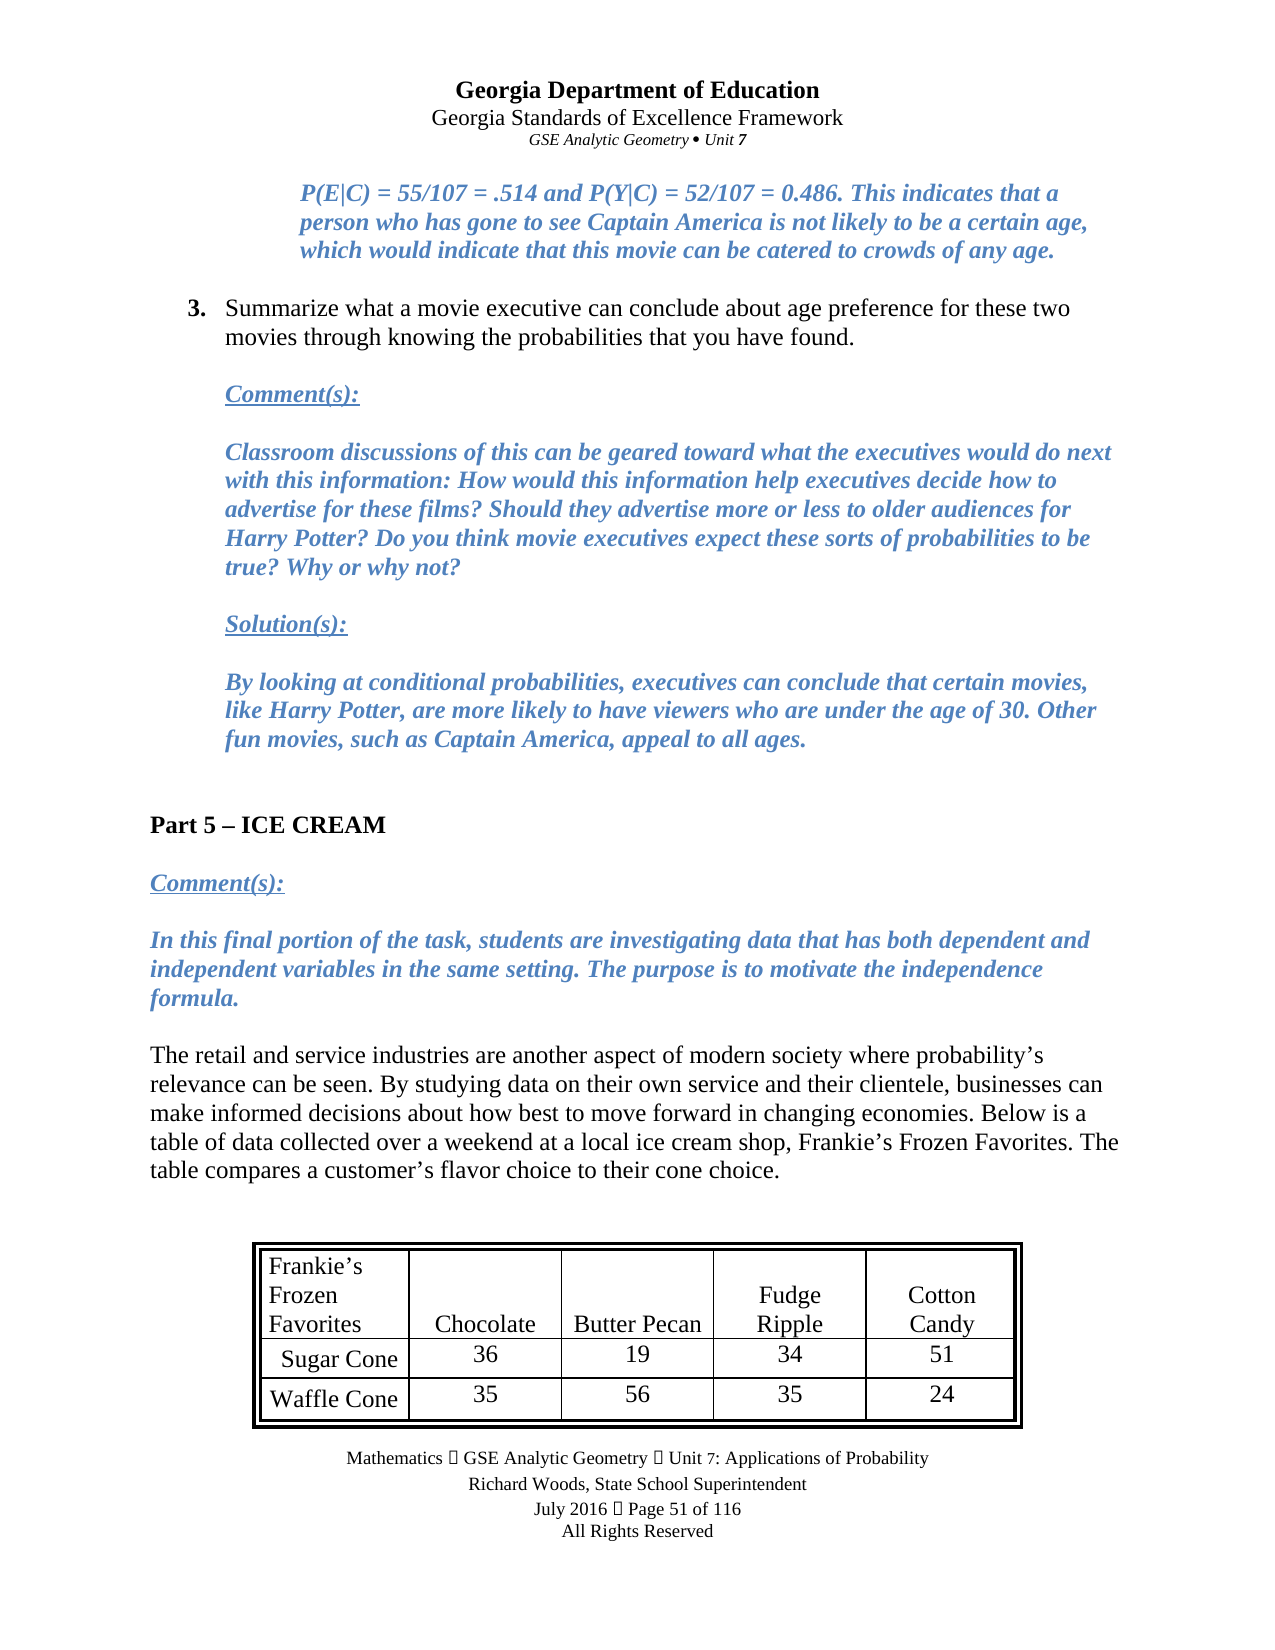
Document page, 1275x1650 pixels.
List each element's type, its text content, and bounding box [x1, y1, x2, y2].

table_cell Sugar Cone [262, 1339, 408, 1377]
table_header Butter Pecan [562, 1251, 713, 1337]
text Solution(s): [225, 609, 1125, 638]
text Part 5 – ICE CREAM [150, 811, 1125, 839]
table_cell 19 [562, 1339, 713, 1377]
table_cell 56 [562, 1379, 713, 1419]
table_cell 36 [410, 1339, 561, 1377]
text P(E|C) = 55/107 = .514 and P(Y|C) = 52/107 = 0.486. This indicates that a person who has gone to see Captain America is not likely to be a certain age, which would indicate that this movie can be catered to crowds of any age. [300, 178, 1125, 264]
table_cell 51 [867, 1339, 1013, 1377]
list Summarize what a movie executive can conclude about age preference for these two movies through knowing the probabilities that you have found. [187, 293, 1125, 351]
table_header Fudge Ripple [714, 1251, 865, 1337]
table_cell 35 [410, 1379, 561, 1419]
table_header Frankie’s Frozen Favorites [257, 1245, 409, 1337]
table_cell Waffle Cone [262, 1379, 408, 1419]
table_header Chocolate [410, 1251, 561, 1337]
text Comment(s): [225, 379, 1125, 408]
text By looking at conditional probabilities, executives can conclude that certain movies, like Harry Potter, are more likely to have viewers who are under the age of 30. Other fun movies, such as Captain America, appeal to all ages. [225, 667, 1125, 753]
text In this final portion of the task, students are investigating data that has both dependent and independent variables in the same setting. The purpose is to motivate the independence formula. [150, 926, 1125, 1012]
table_header Cotton Candy [866, 1245, 1018, 1337]
table_cell 24 [867, 1379, 1013, 1419]
text Comment(s): [150, 868, 1125, 897]
text The retail and service industries are another aspect of modern society where probability’s relevance can be seen. By studying data on their own service and their clientele, businesses can make informed decisions about how best to move forward in changing economies. Below is a table of data collected over a weekend at a local ice cream shop, Frankie’s Frozen Favorites. The table compares a customer’s flavor choice to their cone choice. [150, 1041, 1125, 1184]
text Classroom discussions of this can be geared toward what the executives would do next with this information: How would this information help executives decide how to advertise for these films? Should they advertise more or less to older audiences for Harry Potter? Do you think movie executives expect these sorts of probabilities to be true? Why or why not? [225, 437, 1125, 581]
table_cell 35 [714, 1379, 865, 1419]
table_cell 34 [714, 1339, 865, 1377]
